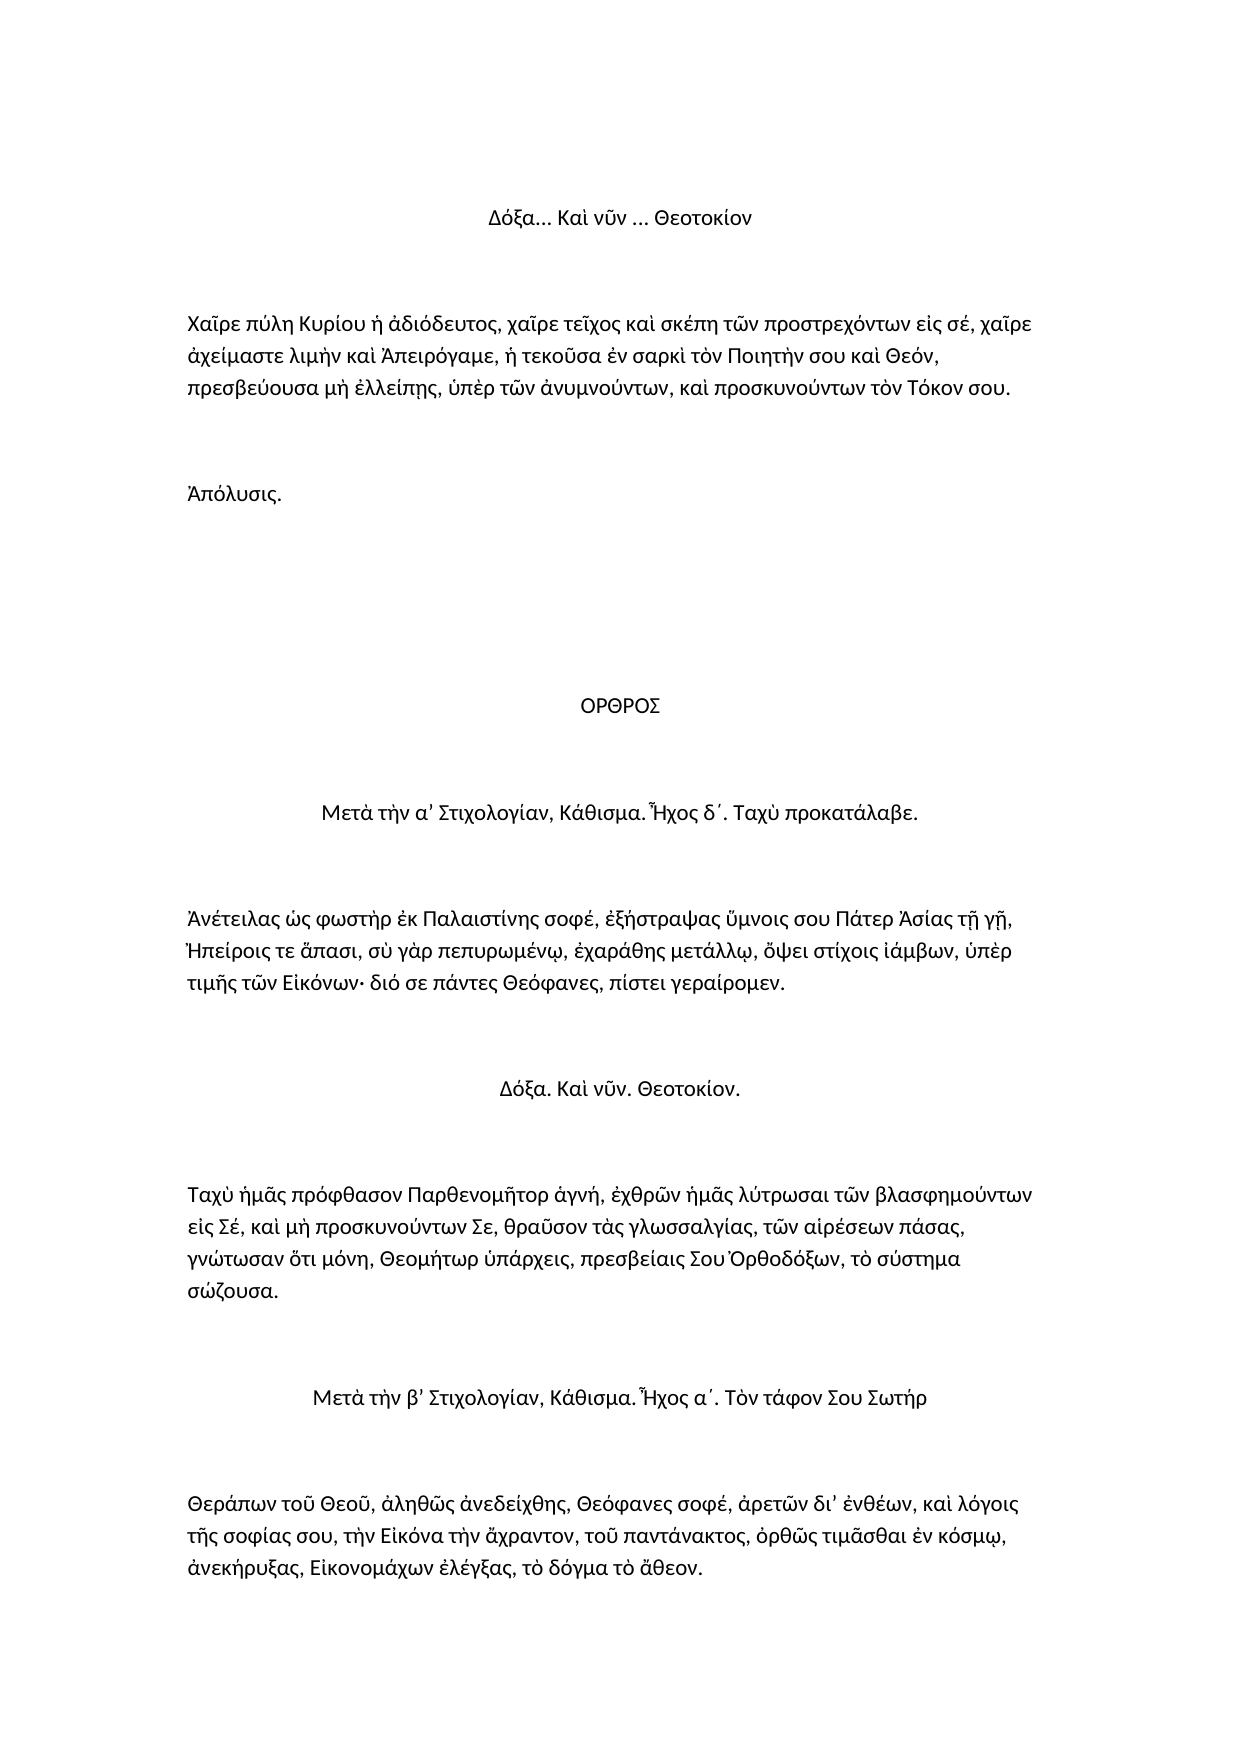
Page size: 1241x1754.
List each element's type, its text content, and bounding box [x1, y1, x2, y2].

text Δόξα. Καὶ νῦν. Θεοτοκίον. [187, 1074, 1053, 1102]
text ΟΡΘΡΟΣ [187, 692, 1053, 719]
text Δόξα... Καὶ νῦν ... Θεοτοκίον [187, 203, 1053, 231]
text Ἀνέτειλας ὡς φωστὴρ ἐκ Παλαιστίνης σοφέ, ἐξήστραψας ὕμνοις σου Πάτερ Ἀσίας τῇ γῇ, Ἠπείροις τε ἅπασι, σὺ γὰρ πεπυρωμένῳ, ἐχαράθης μετάλλῳ, ὄψει στίχοις ἰάμβων, ὑπὲρ τιμῆς τῶν Εἰκόνων· διό σε πάντες Θεόφανες, πίστει γεραίρομεν. [187, 904, 1053, 996]
text Μετὰ τὴν β’ Στιχολογίαν, Κάθισμα. Ἦχος α΄. Τὸν τάφον Σου Σωτήρ [187, 1383, 1053, 1411]
text Ταχὺ ἡμᾶς πρόφθασον Παρθενομῆτορ ἁγνή, ἐχθρῶν ἡμᾶς λύτρωσαι τῶν βλασφημούντων εἰς Σέ, καὶ μὴ προσκυνούντων Σε, θραῦσον τὰς γλωσσαλγίας, τῶν αἱρέσεων πάσας, γνώτωσαν ὅτι μόνη, Θεομήτωρ ὑπάρχεις, πρεσβείαις Σου Ὀρθοδόξων, τὸ σύστημα σώζουσα. [187, 1180, 1053, 1305]
text Ἀπόλυσις. [187, 479, 1053, 507]
text Χαῖρε πύλη Κυρίου ἡ ἀδιόδευτος, χαῖρε τεῖχος καὶ σκέπη τῶν προστρεχόντων εἰς σέ, χαῖρε ἀχείμαστε λιμὴν καὶ Ἀπειρόγαμε, ἡ τεκοῦσα ἐν σαρκὶ τὸν Ποιητὴν σου καὶ Θεόν, πρεσβεύουσα μὴ ἐλλείπῃς, ὑπὲρ τῶν ἀνυμνούντων, καὶ προσκυνούντων τὸν Τόκον σου. [187, 309, 1053, 401]
text Μετὰ τὴν α’ Στιχολογίαν, Κάθισμα. Ἦχος δ΄. Ταχὺ προκατάλαβε. [187, 798, 1053, 826]
text Θεράπων τοῦ Θεοῦ, ἀληθῶς ἀνεδείχθης, Θεόφανες σοφέ, ἀρετῶν δι’ ἐνθέων, καὶ λόγοις τῆς σοφίας σου, τὴν Εἰκόνα τὴν ἄχραντον, τοῦ παντάνακτος, ὀρθῶς τιμᾶσθαι ἐν κόσμῳ, ἀνεκήρυξας, Εἰκονομάχων ἐλέγξας, τὸ δόγμα τὸ ἄθεον. [187, 1489, 1053, 1581]
